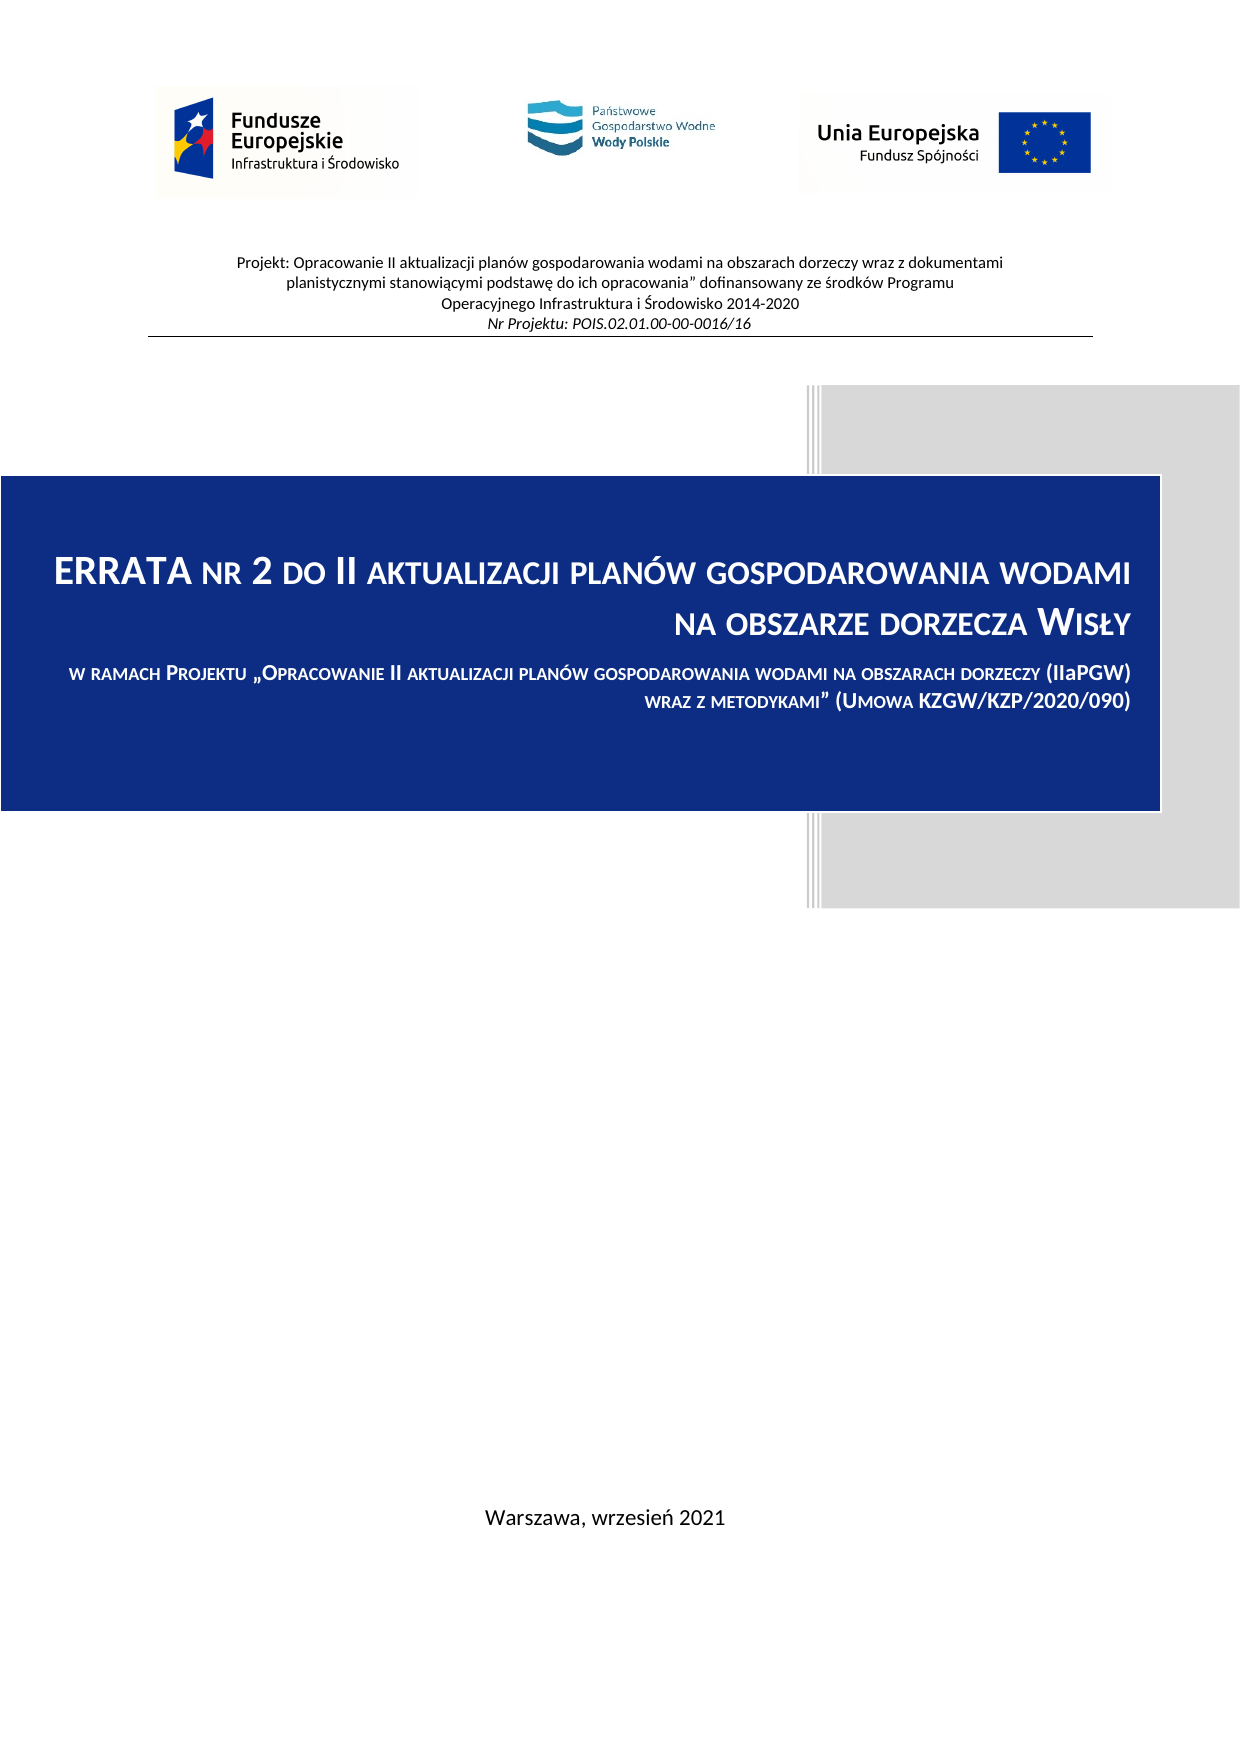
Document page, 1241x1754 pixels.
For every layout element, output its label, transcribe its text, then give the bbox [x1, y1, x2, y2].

picture [523, 100, 720, 156]
picture [155, 86, 418, 199]
text Warszawa, wrzesień 2021 [118, 1503, 1093, 1531]
picture [798, 92, 1111, 193]
